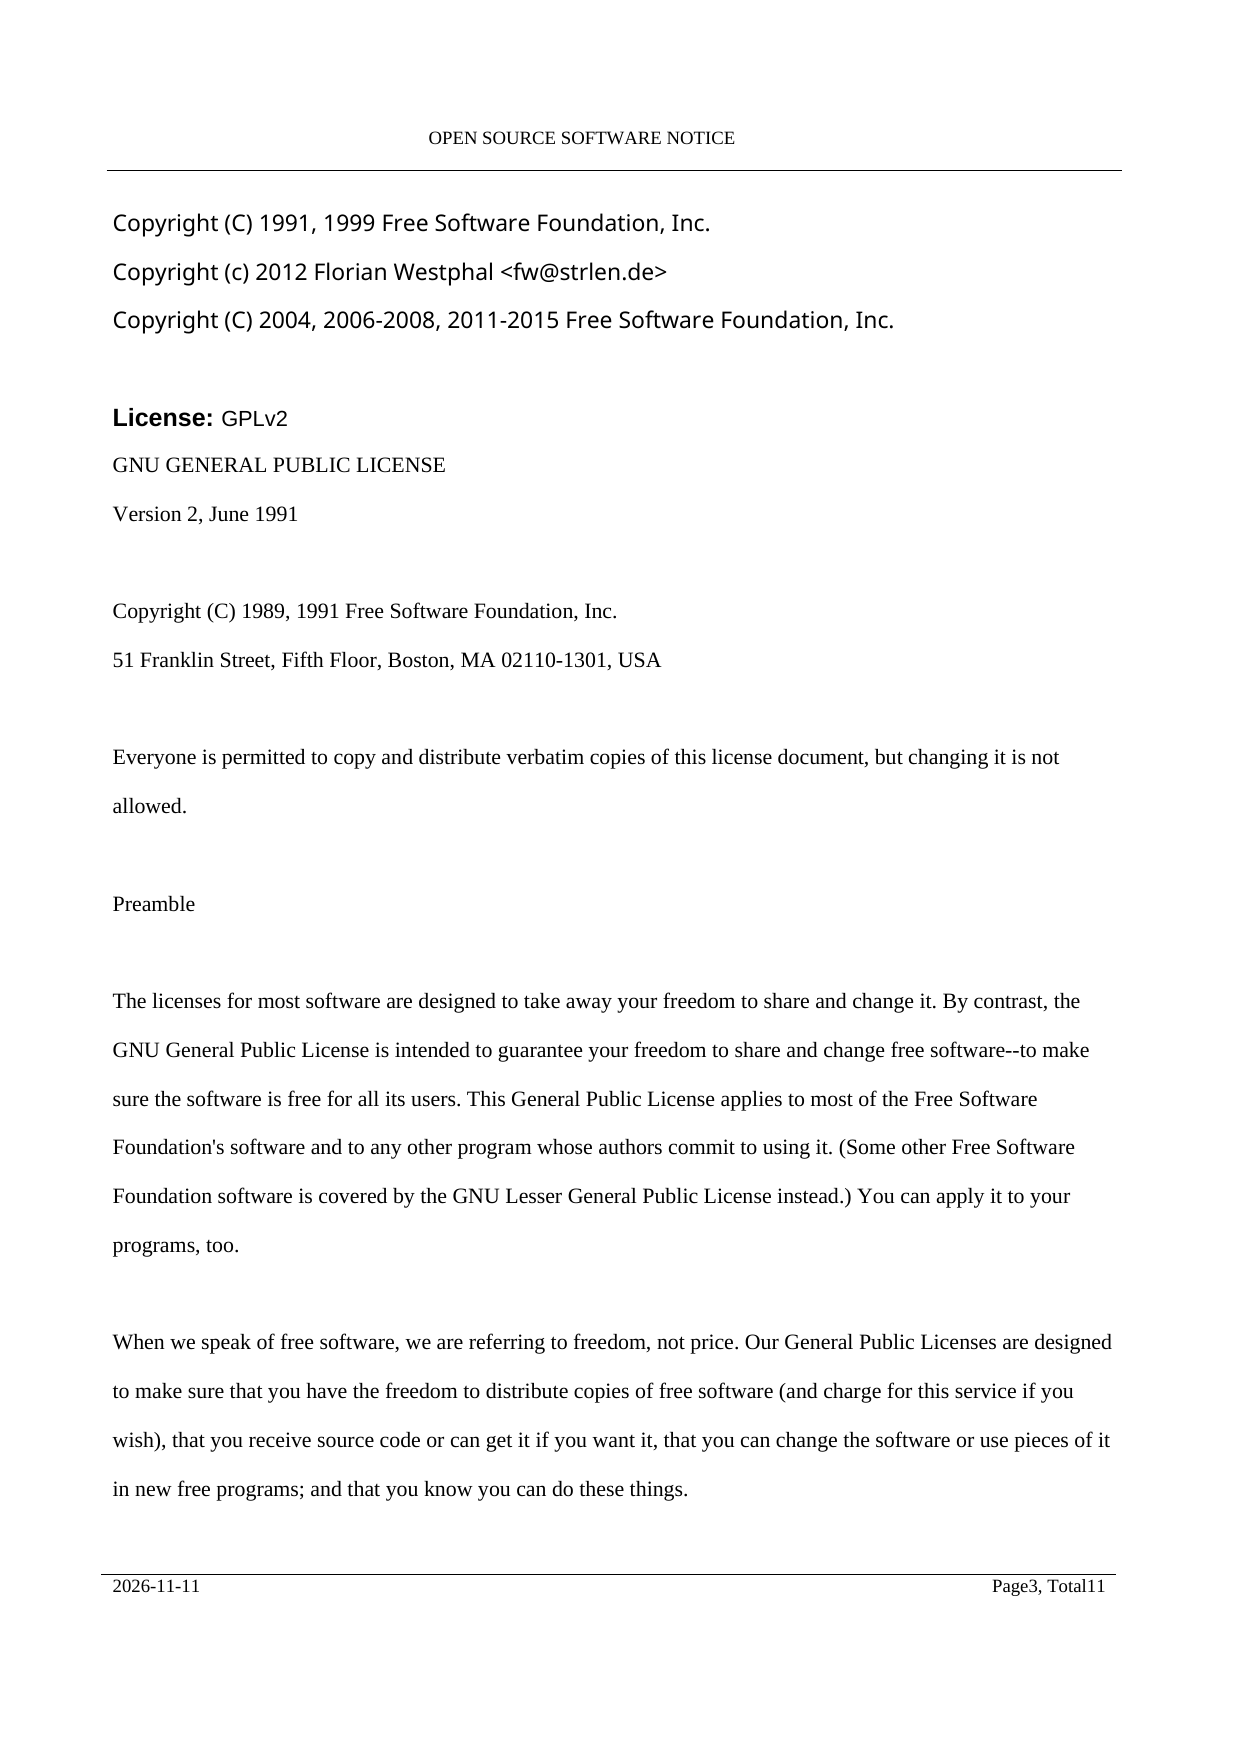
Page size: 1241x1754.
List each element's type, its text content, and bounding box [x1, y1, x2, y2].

text License: GPLv2 [112, 401, 1128, 434]
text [112, 206, 1128, 385]
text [112, 448, 1128, 1504]
